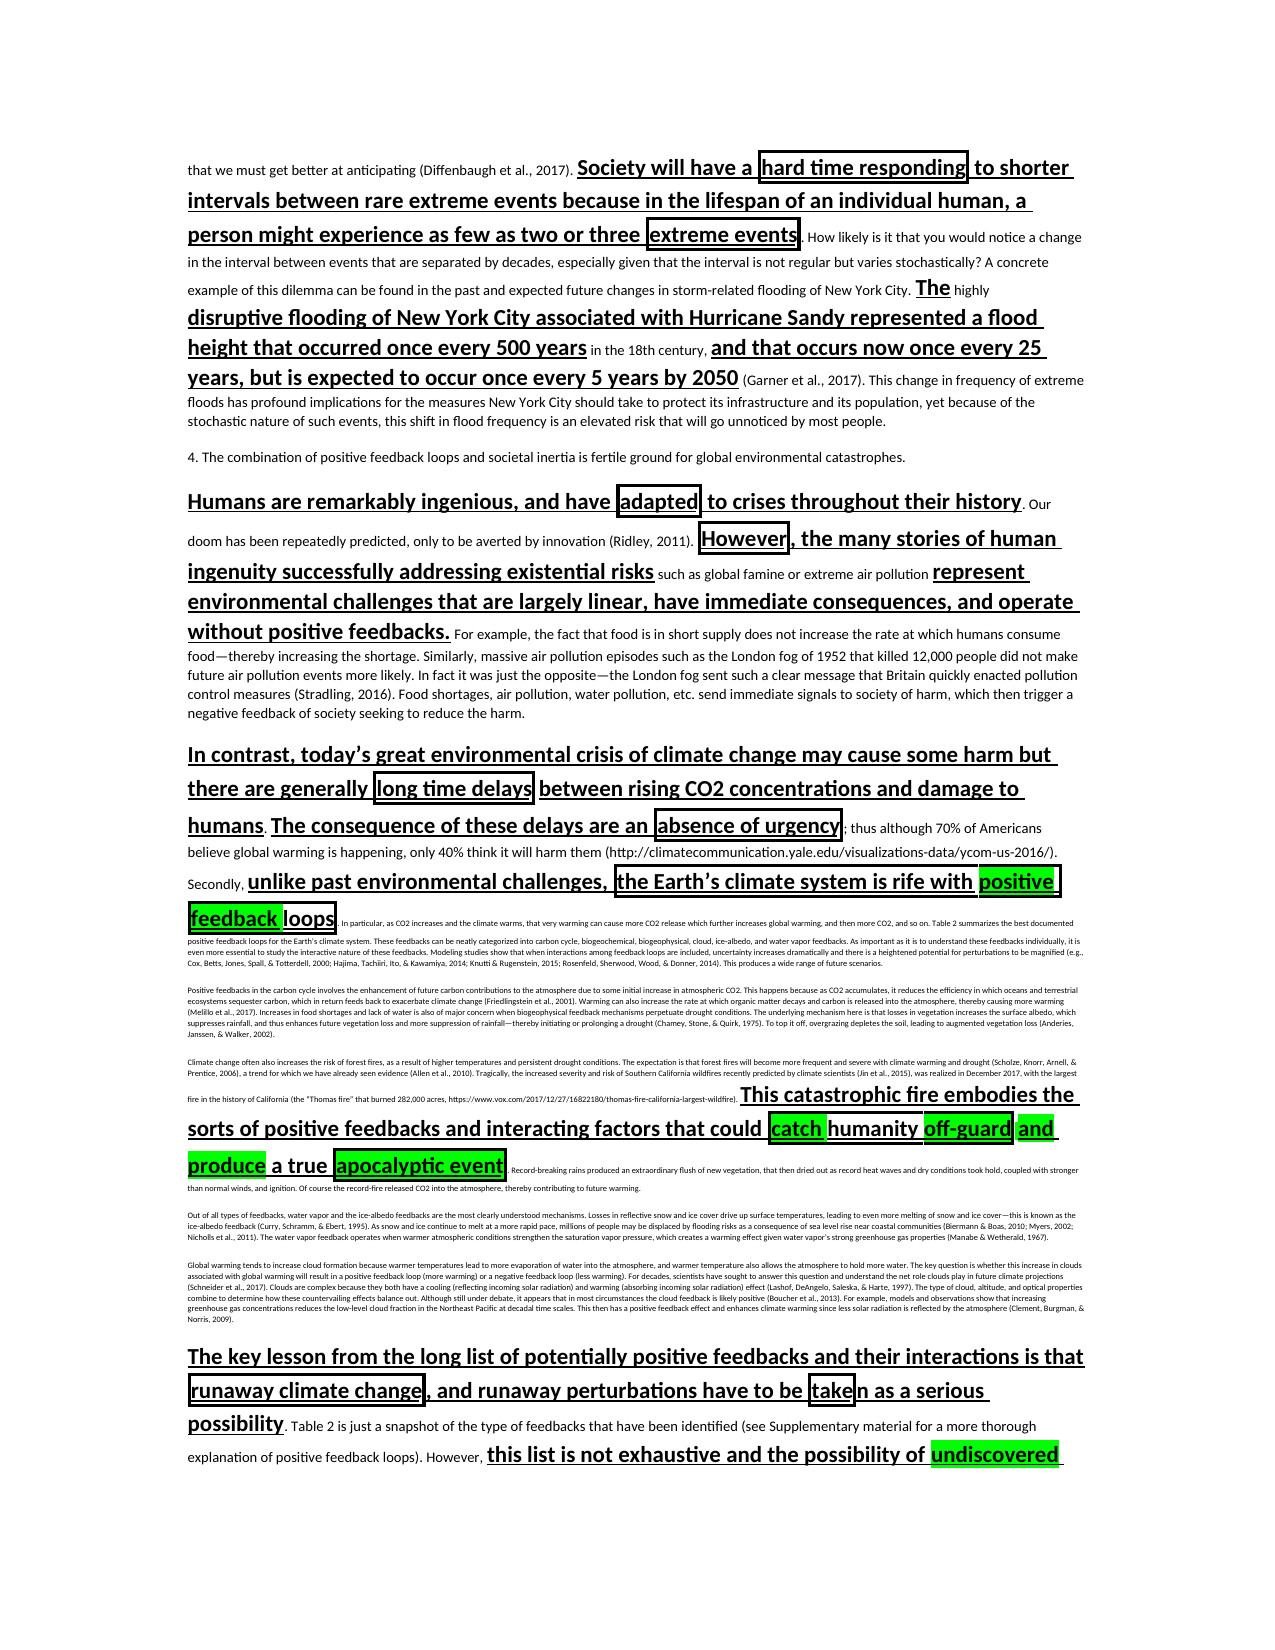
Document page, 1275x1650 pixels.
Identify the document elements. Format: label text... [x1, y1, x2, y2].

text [187, 150, 1087, 430]
text Humans are remarkably ingenious, and have adapted to crises throughout their history. Our doom has been repeatedly predicted, only to be averted by innovation (Ridley, 2011). However, the many stories of human ingenuity successfully addressing existential risks such as global famine or extreme air pollution represent environmental challenges that are largely linear, have immediate consequences, and operate without positive feedbacks. For example, the fact that food is in short supply does not increase the rate at which humans consume food—thereby increasing the shortage. Similarly, massive air pollution episodes such as the London fog of 1952 that killed 12,000 people did not make future air pollution events more likely. In fact it was just the opposite—the London fog sent such a clear message that Britain quickly enacted pollution control measures (Stradling, 2016). Food shortages, air pollution, water pollution, etc. send immediate signals to society of harm, which then trigger a negative feedback of society seeking to reduce the harm. [187, 484, 1087, 722]
text Climate change often also increases the risk of forest fires, as a result of higher temperatures and persistent drought conditions. The expectation is that forest fires will become more frequent and severe with climate warming and drought (Scholze, Knorr, Arnell, & Prentice, 2006), a trend for which we have already seen evidence (Allen et al., 2010). Tragically, the increased severity and risk of Southern California wildfires recently predicted by climate scientists (Jin et al., 2015), was realized in December 2017, with the largest fire in the history of California (the “Thomas fire” that burned 282,000 acres, https://www.vox.com/2017/12/27/16822180/thomas-fire-california-largest-wildfire). This catastrophic fire embodies the sorts of positive feedbacks and interacting factors that could catch humanity off-guard and produce a true apocalyptic event. Record-breaking rains produced an extraordinary flush of new vegetation, that then dried out as record heat waves and dry conditions took hold, coupled with stronger than normal winds, and ignition. Of course the record-fire released CO2 into the atmosphere, thereby contributing to future warming. [187, 1057, 1087, 1193]
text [187, 1342, 1087, 1468]
text 4. The combination of positive feedback loops and societal inertia is fertile ground for global environmental catastrophes. [187, 448, 1087, 466]
text In contrast, today’s great environmental crisis of climate change may cause some harm but there are generally long time delays between rising CO2 concentrations and damage to humans. The consequence of these delays are an absence of urgency; thus although 70% of Americans believe global warming is happening, only 40% think it will harm them (http://climatecommunication.yale.edu/visualizations-data/ycom-us-2016/). Secondly, unlike past environmental challenges, the Earth’s climate system is rife with positive feedback loops. In particular, as CO2 increases and the climate warms, that very warming can cause more CO2 release which further increases global warming, and then more CO2, and so on. Table 2 summarizes the best documented positive feedback loops for the Earth’s climate system. These feedbacks can be neatly categorized into carbon cycle, biogeochemical, biogeophysical, cloud, ice-albedo, and water vapor feedbacks. As important as it is to understand these feedbacks individually, it is even more essential to study the interactive nature of these feedbacks. Modeling studies show that when interactions among feedback loops are included, uncertainty increases dramatically and there is a heightened potential for perturbations to be magnified (e.g., Cox, Betts, Jones, Spall, & Totterdell, 2000; Hajima, Tachiiri, Ito, & Kawamiya, 2014; Knutti & Rugenstein, 2015; Rosenfeld, Sherwood, Wood, & Donner, 2014). This produces a wide range of future scenarios. [187, 740, 1087, 968]
